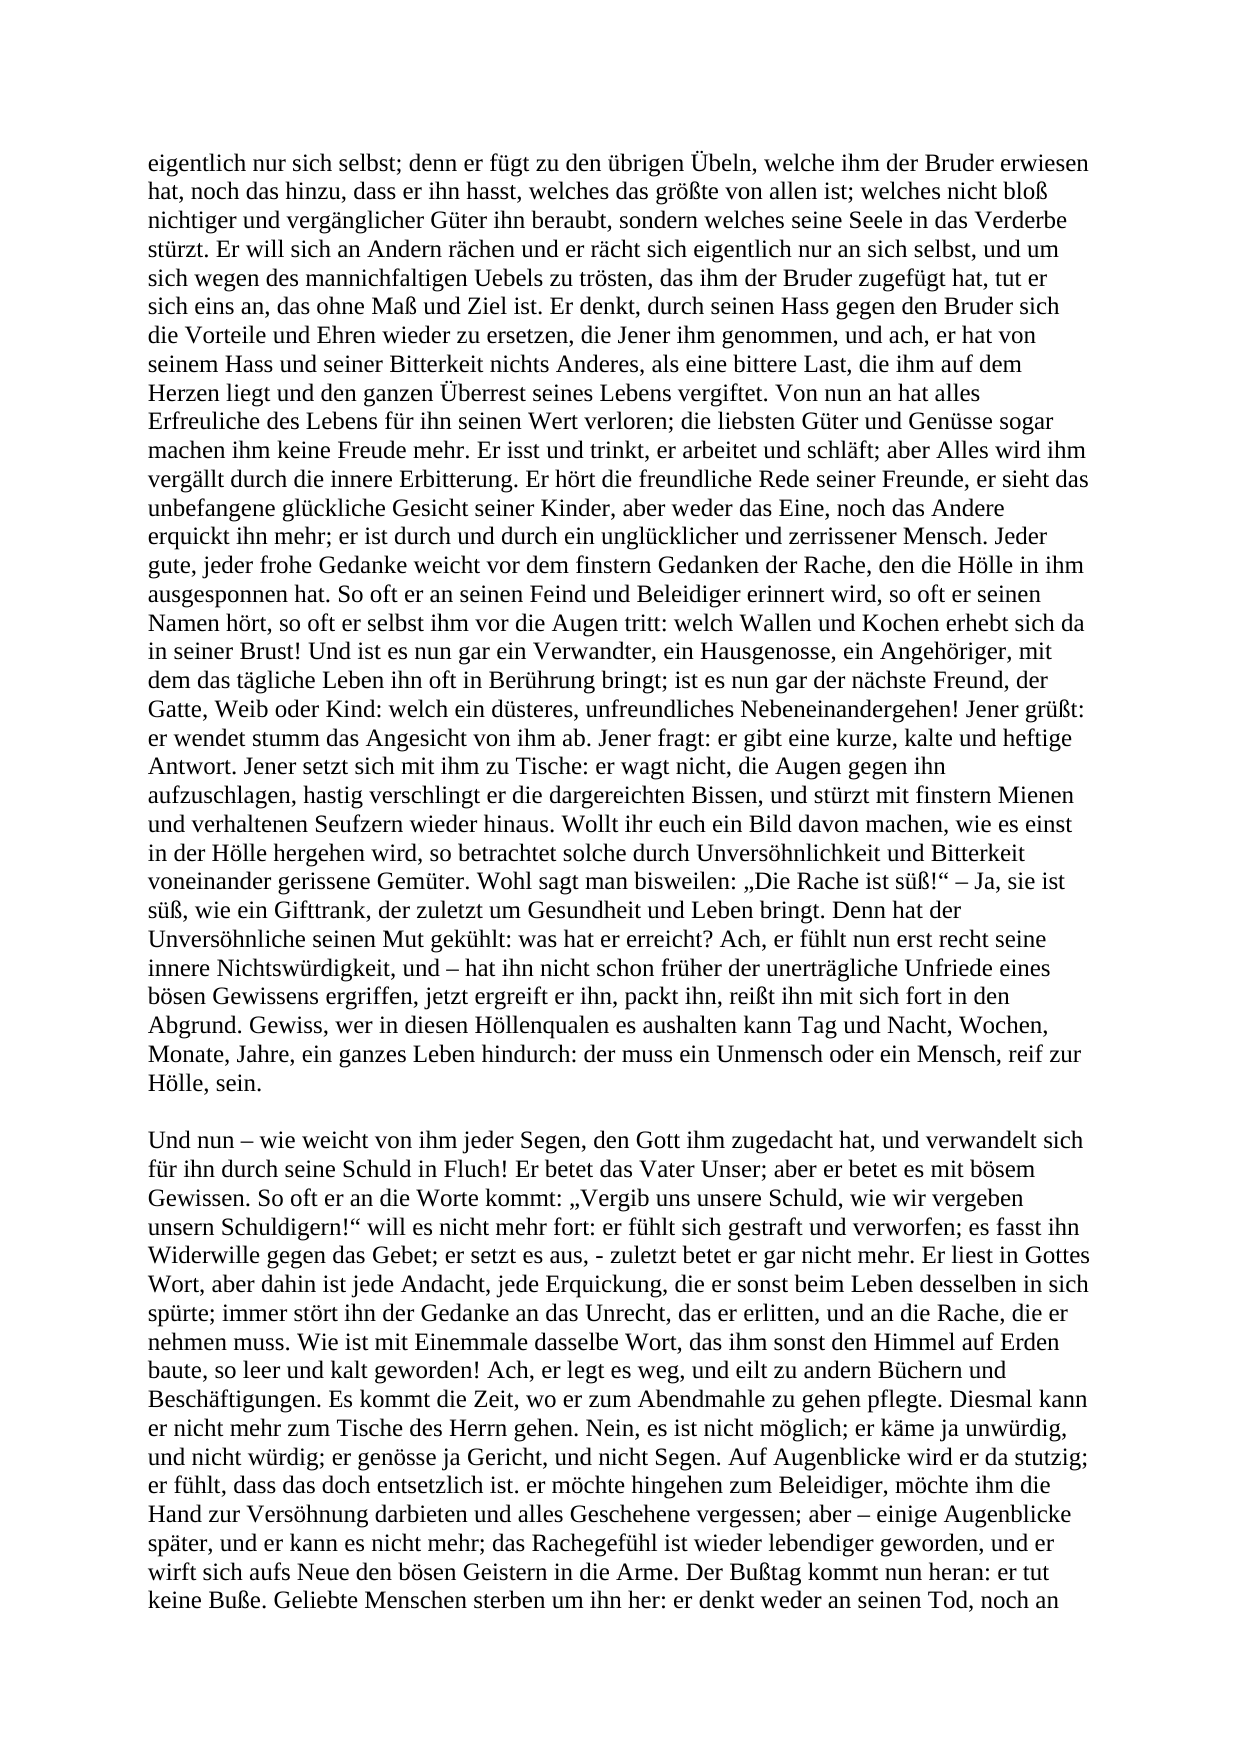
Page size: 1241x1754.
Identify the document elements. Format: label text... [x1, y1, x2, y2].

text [148, 1126, 1093, 1614]
